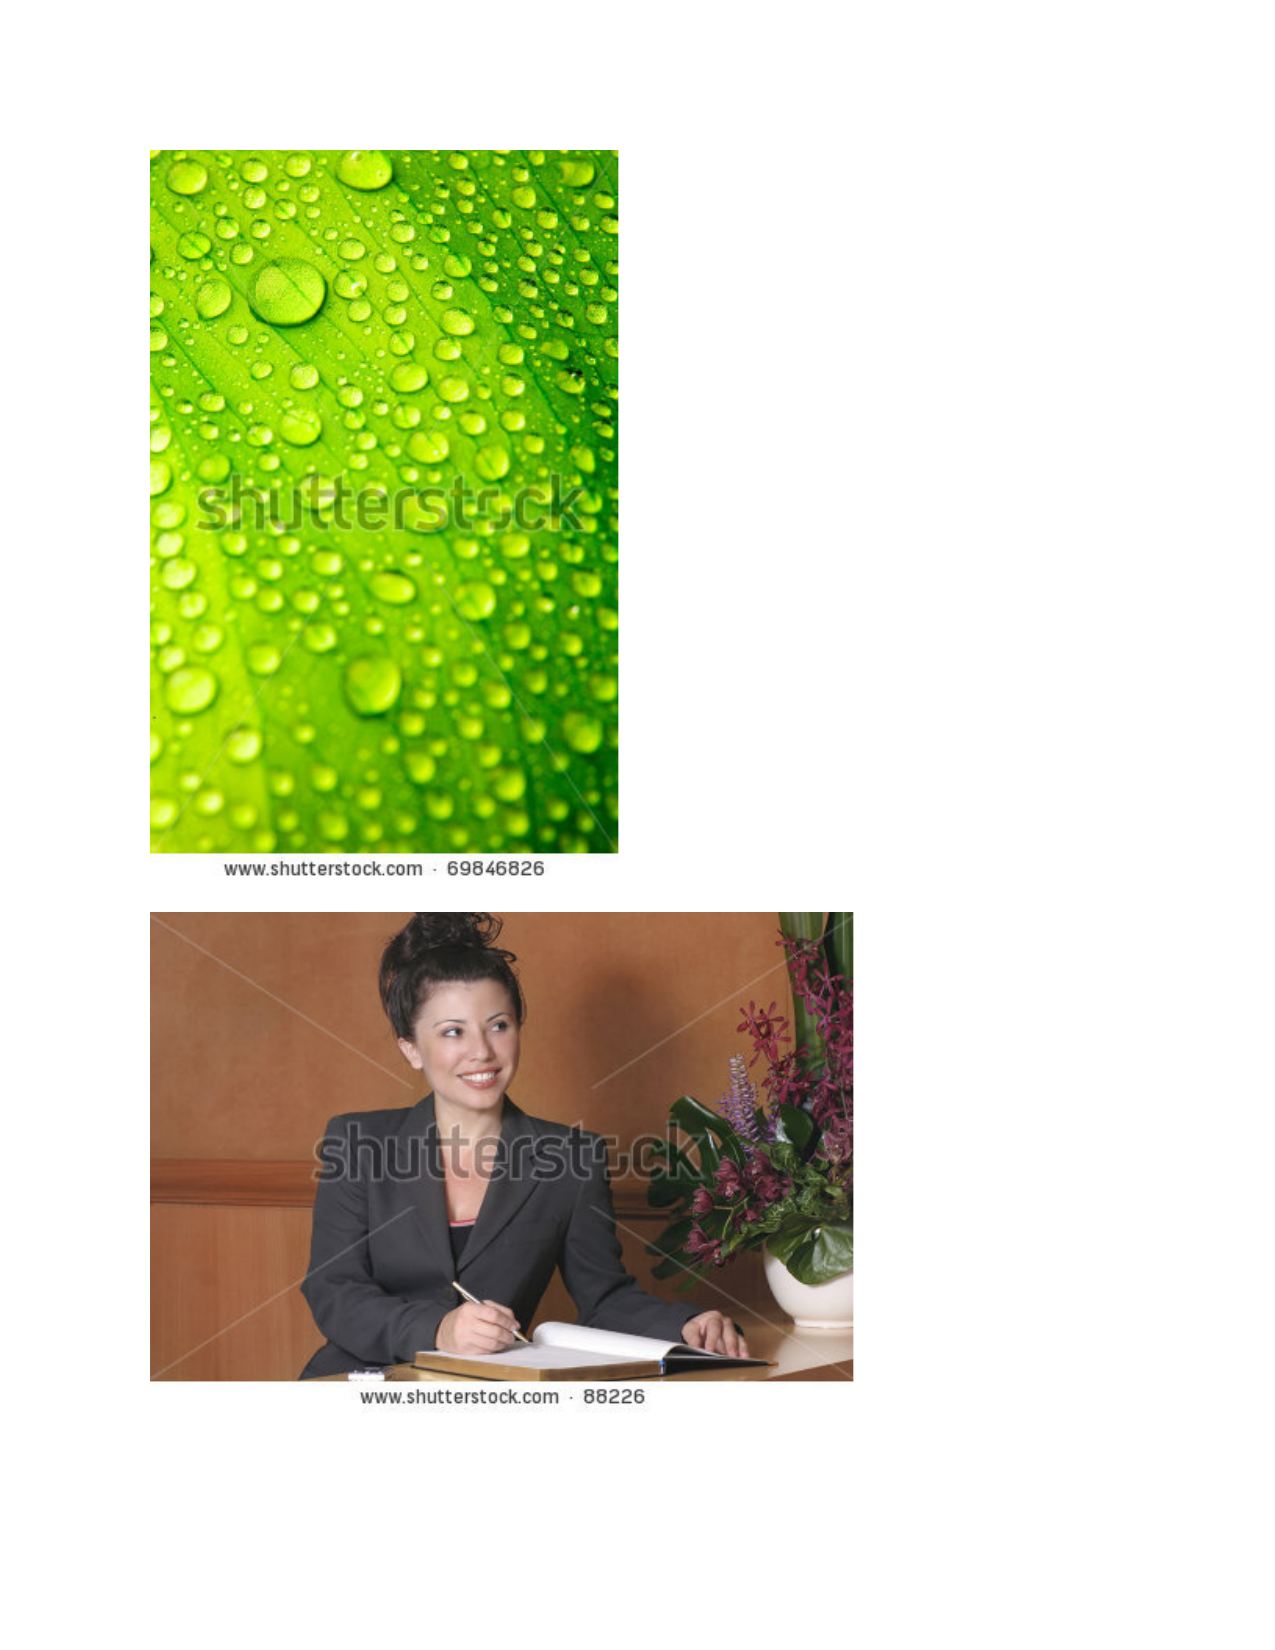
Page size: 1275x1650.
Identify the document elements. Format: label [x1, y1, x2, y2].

picture [150, 150, 619, 885]
picture [150, 912, 854, 1413]
